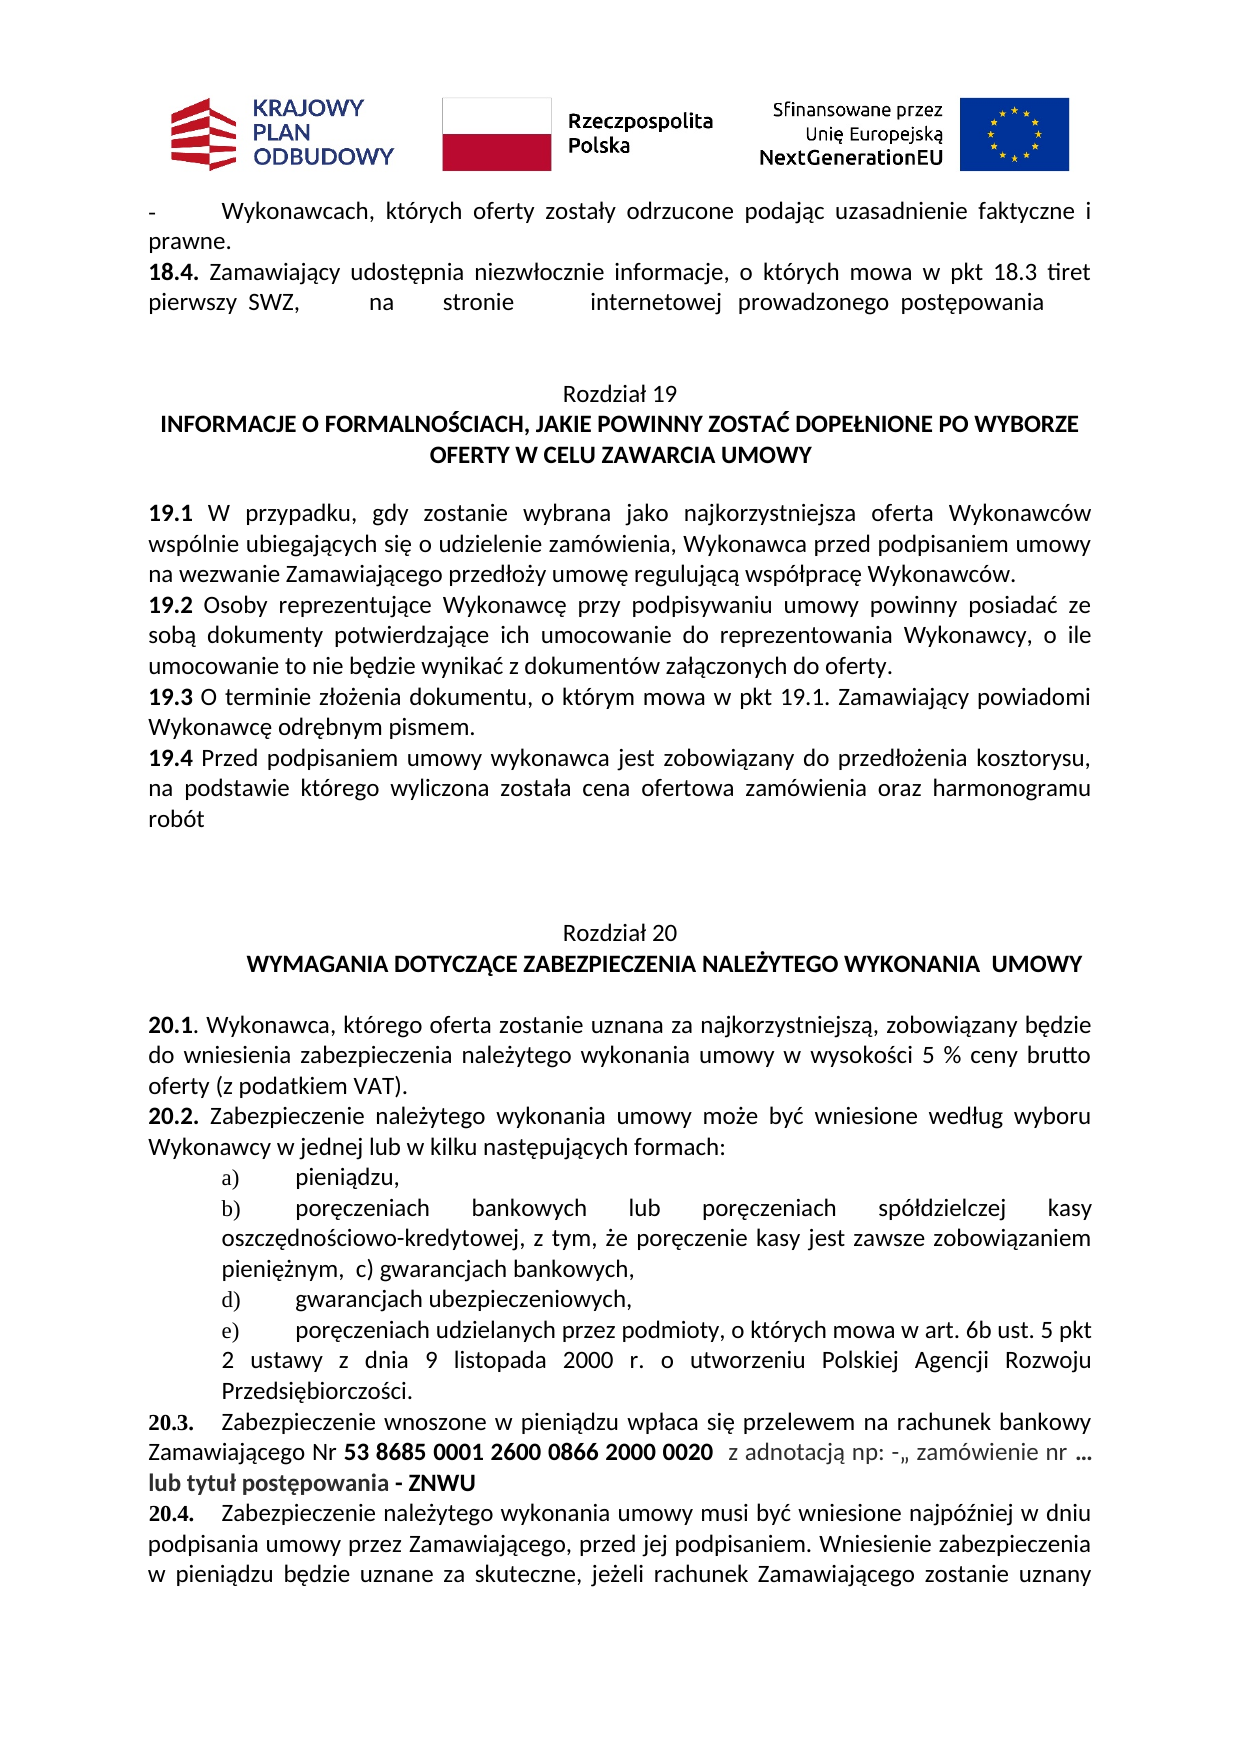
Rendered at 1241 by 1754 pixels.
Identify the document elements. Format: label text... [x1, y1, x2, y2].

text Rozdział 19 [148, 378, 1092, 408]
list gwarancjach ubezpieczeniowych, [221, 1284, 1093, 1314]
text WYMAGANIA DOTYCZĄCE ZABEZPIECZENIA NALEŻYTEGO WYKONANIA UMOWY [133, 948, 1093, 978]
picture [147, 73, 1093, 195]
text 20.2. Zabezpieczenie należytego wykonania umowy może być wniesione według wyboru Wykonawcy w jednej lub w kilku następujących formach: [148, 1101, 1093, 1162]
text 20.1. Wykonawca, którego oferta zostanie uznana za najkorzystniejszą, zobowiązany będzie do wniesienia zabezpieczenia należytego wykonania umowy w wysokości 5 % ceny brutto oferty (z podatkiem VAT). [148, 1009, 1093, 1101]
list poręczeniach bankowych lub poręczeniach spółdzielczej kasy oszczędnościowo-kredytowej, z tym, że poręczenie kasy jest zawsze zobowiązaniem pieniężnym, c) gwarancjach bankowych, [221, 1192, 1093, 1284]
list Zabezpieczenie wnoszone w pieniądzu wpłaca się przelewem na rachunek bankowy Zamawiającego Nr 53 8685 0001 2600 0866 2000 0020 z adnotacją np: -„ zamówienie nr … lub tytuł postępowania - ZNWU [148, 1406, 1093, 1497]
text 19.4 Przed podpisaniem umowy wykonawca jest zobowiązany do przedłożenia kosztorysu, na podstawie którego wyliczona została cena ofertowa zamówienia oraz harmonogramu robót [148, 742, 1093, 833]
subtitle INFORMACJE O FORMALNOŚCIACH, JAKIE POWINNY ZOSTAĆ DOPEŁNIONE PO WYBORZE OFERTY W CELU ZAWARCIA UMOWY [148, 408, 1093, 469]
list poręczeniach udzielanych przez podmioty, o których mowa w art. 6b ust. 5 pkt 2 ustawy z dnia 9 listopada 2000 r. o utworzeniu Polskiej Agencji Rozwoju Przedsiębiorczości. [221, 1314, 1093, 1406]
text 19.2 Osoby reprezentujące Wykonawcę przy podpisywaniu umowy powinny posiadać ze sobą dokumenty potwierdzające ich umocowanie do reprezentowania Wykonawcy, o ile umocowanie to nie będzie wynikać z dokumentów załączonych do oferty. [148, 589, 1093, 681]
text 18.4. Zamawiający udostępnia niezwłocznie informacje, o których mowa w pkt 18.3 tiret pierwszy SWZ, na stronie internetowej prowadzonego postępowania [148, 256, 1093, 317]
text Rozdział 20 [148, 917, 1092, 948]
list pieniądzu, [221, 1162, 1093, 1192]
text 19.1 W przypadku, gdy zostanie wybrana jako najkorzystniejsza oferta Wykonawców wspólnie ubiegających się o udzielenie zamówienia, Wykonawca przed podpisaniem umowy na wezwanie Zamawiającego przedłoży umowę regulującą współpracę Wykonawców. [148, 498, 1093, 589]
text 19.3 O terminie złożenia dokumentu, o którym mowa w pkt 19.1. Zamawiający powiadomi Wykonawcę odrębnym pismem. [148, 681, 1093, 742]
list Wykonawcach, których oferty zostały odrzucone podając uzasadnienie faktyczne i prawne. [148, 195, 1093, 256]
